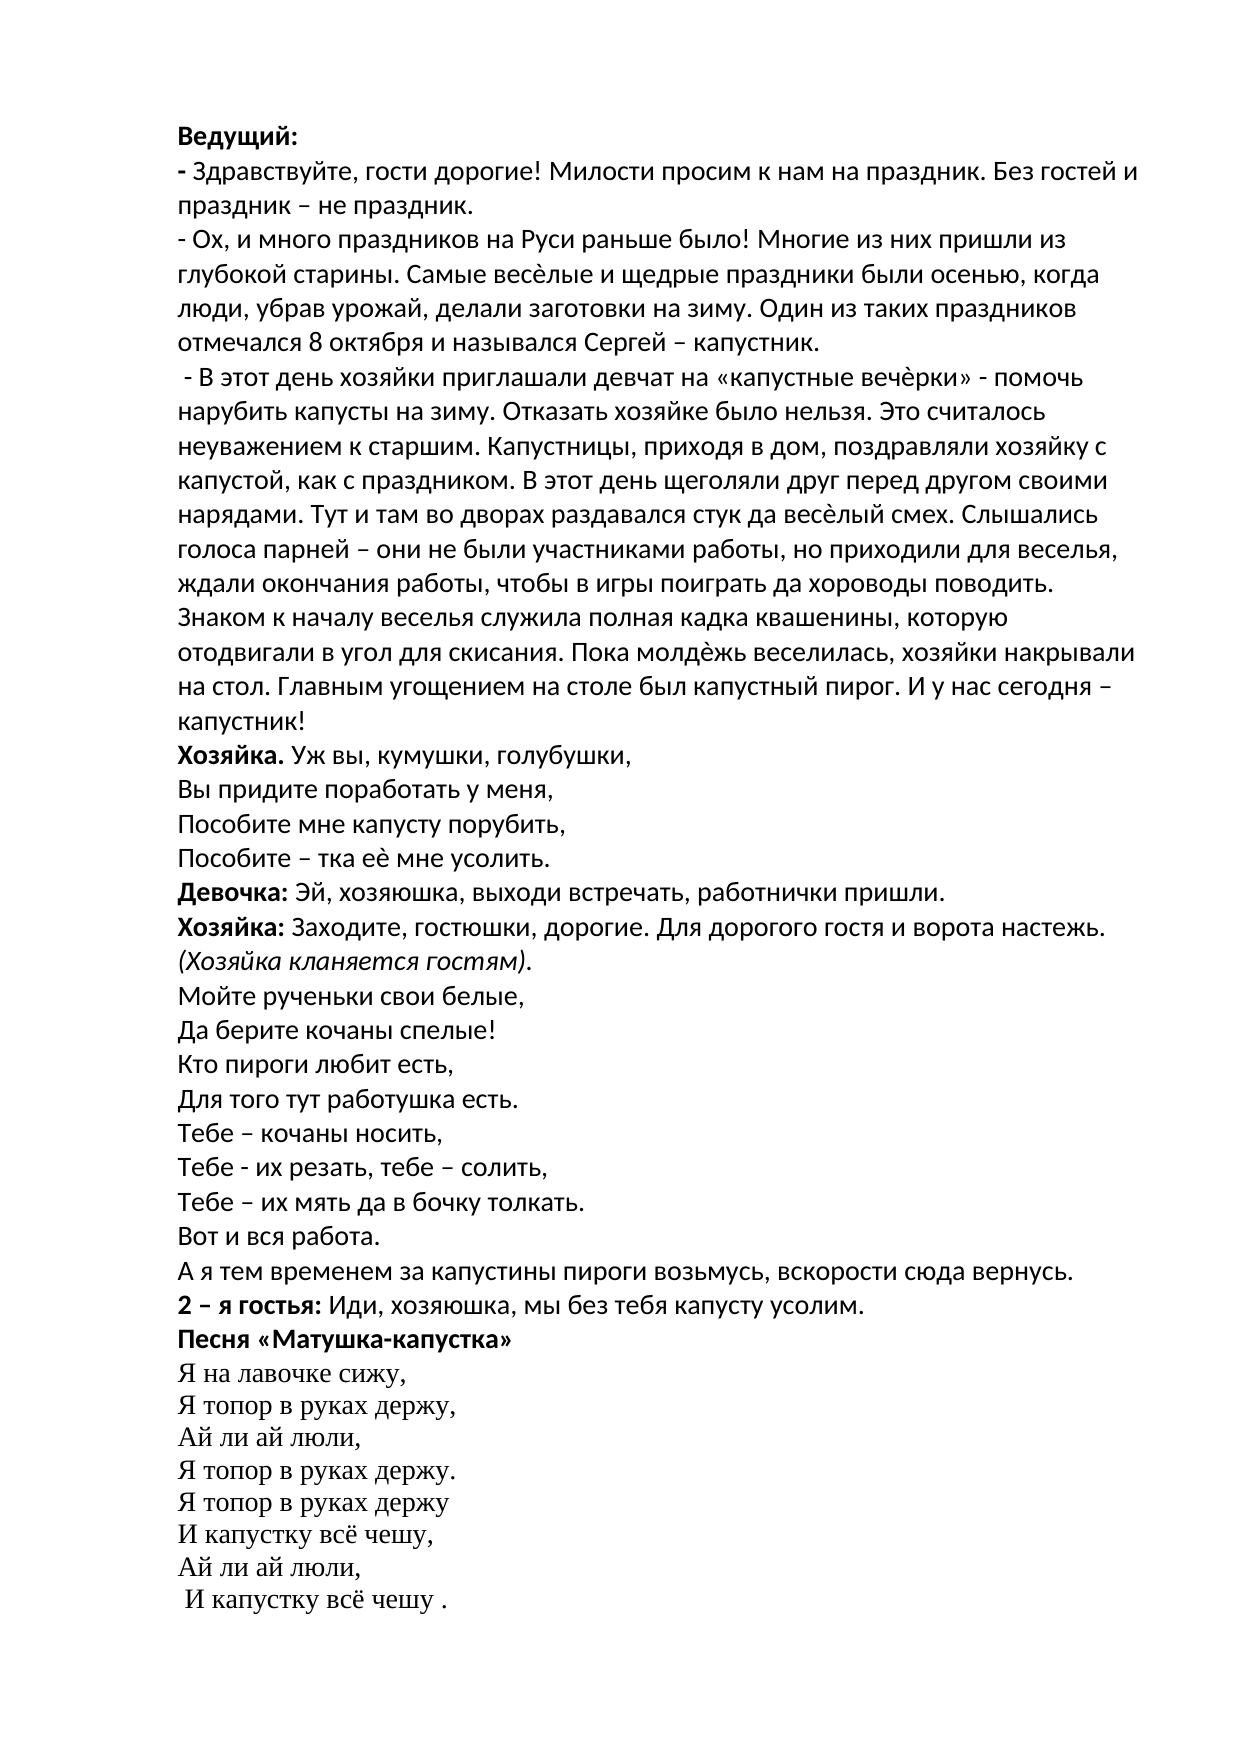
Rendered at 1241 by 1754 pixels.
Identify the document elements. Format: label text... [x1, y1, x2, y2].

text А я тем временем за капустины пироги возьмусь, вскорости сюда вернусь. [177, 1252, 1152, 1287]
text Пособите – тка еѐ мне усолить. [177, 840, 1152, 874]
text нарубить капусты на зиму. Отказать хозяйке было нельзя. Это считалось [177, 393, 1152, 427]
text Я на лавочке сижу, Я топор в руках держу, Ай ли ай люли, Я топор в руках держу. [177, 1356, 1152, 1485]
text Знаком к началу веселья служила полная кадка квашенины, которую отодвигали в угол для скисания. Пока молдѐжь веселилась, хозяйки накрывали на стол. Главным угощением на столе был капустный пирог. И у нас сегодня – капустник! [177, 599, 1152, 737]
text Тебе - их резать, тебе – солить, [177, 1149, 1152, 1184]
text Мойте рученьки свои белые, [177, 977, 1152, 1012]
text - Здравствуйте, гости дорогие! Милости просим к нам на праздник. Без гостей и праздник – не праздник. [177, 152, 1152, 221]
text Тебе – их мять да в бочку толкать. [177, 1184, 1152, 1218]
text Хозяйка. Уж вы, кумушки, голубушки, [177, 737, 1152, 771]
text (Хозяйка кланяется гостям). [177, 943, 1152, 977]
text Вот и вся работа. [177, 1218, 1152, 1252]
text Вы придите поработать у меня, [177, 771, 1152, 806]
text глубокой старины. Самые весѐлые и щедрые праздники были осенью, когда люди, убрав урожай, делали заготовки на зиму. Один из таких праздников отмечался 8 октября и назывался Сергей – капустник. [177, 256, 1152, 359]
text Ведущий: [177, 118, 1152, 152]
text Я топор в руках держу И капустку всё чешу, Ай ли ай люли, И капустку всё чешу . [177, 1485, 1152, 1615]
text - Ох, и много праздников на Руси раньше было! Многие из них пришли из [177, 221, 1152, 256]
text - В этот день хозяйки приглашали девчат на «капустные вечѐрки» - помочь [177, 359, 1152, 393]
text Девочка: Эй, хозяюшка, выходи встречать, работнички пришли. [177, 874, 1152, 909]
text 2 – я гостья: Иди, хозяюшка, мы без тебя капусту усолим. [177, 1287, 1152, 1321]
text Для того тут работушка есть. [177, 1081, 1152, 1115]
text нарядами. Тут и там во дворах раздавался стук да весѐлый смех. Слышались голоса парней – они не были участниками работы, но приходили для веселья, ждали окончания работы, чтобы в игры поиграть да хороводы поводить. [177, 496, 1152, 599]
text Да берите кочаны спелые! [177, 1012, 1152, 1046]
text Тебе – кочаны носить, [177, 1115, 1152, 1149]
text капустой, как с праздником. В этот день щеголяли друг перед другом своими [177, 462, 1152, 496]
text Кто пироги любит есть, [177, 1046, 1152, 1081]
text неуважением к старшим. Капустницы, приходя в дом, поздравляли хозяйку с [177, 427, 1152, 462]
text Хозяйка: Заходите, гостюшки, дорогие. Для дорогого гостя и ворота настежь. [177, 909, 1152, 943]
text Песня «Матушка-капустка» [177, 1321, 1152, 1356]
text Пособите мне капусту порубить, [177, 806, 1152, 840]
